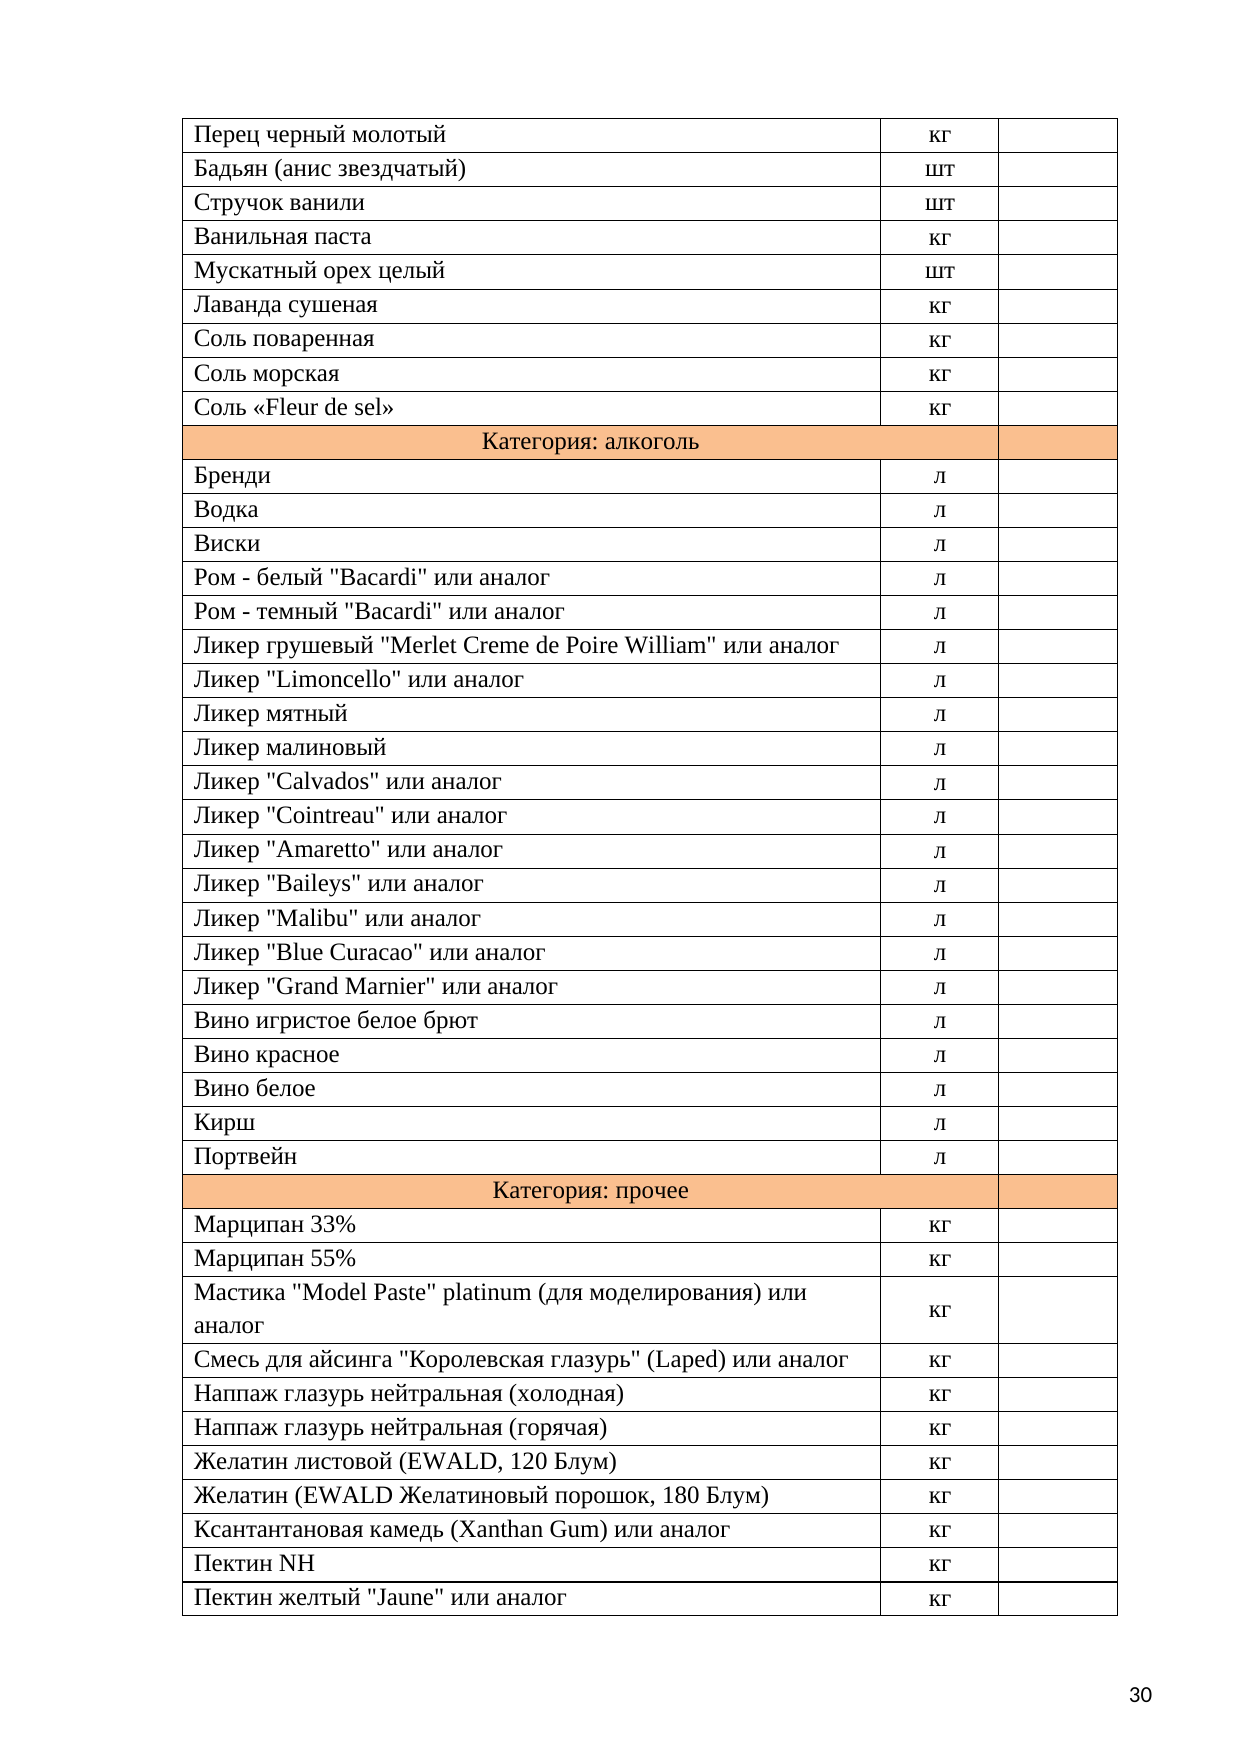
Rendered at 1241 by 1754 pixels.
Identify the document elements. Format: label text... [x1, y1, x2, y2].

table_cell л [881, 1039, 998, 1072]
table_cell Ликер грушевый "Merlet Creme de Poire William" или аналог [183, 630, 880, 663]
table_cell [999, 1005, 1117, 1038]
table_cell Ликер "Grand Marnier" или аналог [183, 971, 880, 1004]
table_cell Портвейн [183, 1141, 880, 1174]
table_cell [999, 1175, 1117, 1208]
table_cell Водка [183, 494, 880, 527]
table_cell Мускатный орех целый [183, 255, 880, 288]
table_cell Марципан 33% [183, 1209, 880, 1242]
table_cell Соль поваренная [183, 324, 880, 357]
table_cell Мастика "Model Paste" platinum (для моделирования) или аналог [183, 1277, 880, 1343]
table_cell шт [881, 153, 998, 186]
table_cell Пектин NH [183, 1548, 880, 1581]
table_cell л [881, 800, 998, 833]
table_cell [999, 1243, 1117, 1276]
table_cell Ликер "Limoncello" или аналог [183, 664, 880, 697]
table_cell [999, 358, 1117, 391]
table_cell кг [881, 358, 998, 391]
table_cell [999, 324, 1117, 357]
table_cell [999, 392, 1117, 425]
table_cell [999, 1344, 1117, 1377]
table_cell кг [881, 1480, 998, 1513]
table_cell кг [881, 392, 998, 425]
table_cell [999, 290, 1117, 322]
table_cell [999, 1107, 1117, 1140]
table_cell л [881, 835, 998, 867]
table_cell кг [881, 290, 998, 322]
table_cell кг [881, 1243, 998, 1276]
table_cell [999, 1277, 1117, 1343]
table_cell кг [881, 1583, 998, 1615]
table_cell [999, 119, 1117, 152]
table_cell [999, 971, 1117, 1004]
table_cell [999, 1412, 1117, 1445]
table_cell Стручок ванили [183, 187, 880, 220]
table_cell [999, 664, 1117, 697]
table_cell л [881, 664, 998, 697]
table_cell Перец черный молотый [183, 119, 880, 152]
table_cell [999, 221, 1117, 254]
table_cell Желатин листовой (EWALD, 120 Блум) [183, 1446, 880, 1479]
table_cell кг [881, 1412, 998, 1445]
table_cell л [881, 869, 998, 902]
table_cell [999, 1583, 1117, 1615]
table_cell л [881, 562, 998, 595]
table_cell л [881, 971, 998, 1004]
table_cell л [881, 698, 998, 731]
table_cell Вино белое [183, 1073, 880, 1106]
table_cell Ликер малиновый [183, 732, 880, 765]
table_cell Ликер "Amaretto" или аналог [183, 835, 880, 867]
table_cell [999, 937, 1117, 970]
table_cell [999, 255, 1117, 288]
table_cell [999, 1073, 1117, 1106]
table_cell [999, 426, 1117, 459]
table_cell кг [881, 1378, 998, 1411]
table_cell [999, 630, 1117, 663]
table_cell л [881, 766, 998, 799]
table_cell кг [881, 1277, 998, 1343]
table_cell [999, 800, 1117, 833]
table_cell л [881, 596, 998, 629]
table_cell л [881, 1107, 998, 1140]
table_cell Ванильная паста [183, 221, 880, 254]
table_cell л [881, 630, 998, 663]
table_cell Бадьян (анис звездчатый) [183, 153, 880, 186]
table_cell [999, 528, 1117, 561]
table_cell л [881, 1073, 998, 1106]
table_cell Ликер "Malibu" или аналог [183, 903, 880, 936]
table_cell [999, 766, 1117, 799]
table_cell Категория: прочее [183, 1175, 998, 1208]
table_cell л [881, 732, 998, 765]
table_cell кг [881, 1209, 998, 1242]
table_cell [999, 153, 1117, 186]
table_cell Ликер "Baileys" или аналог [183, 869, 880, 902]
table_cell [999, 1209, 1117, 1242]
table_cell [999, 1514, 1117, 1547]
table_cell кг [881, 221, 998, 254]
table_cell [999, 835, 1117, 867]
table_cell кг [881, 1344, 998, 1377]
table_cell Вино игристое белое брют [183, 1005, 880, 1038]
table_cell л [881, 937, 998, 970]
table_cell Ром - темный "Bacardi" или аналог [183, 596, 880, 629]
table_cell Категория: алкоголь [183, 426, 998, 459]
table_cell Ром - белый "Bacardi" или аналог [183, 562, 880, 595]
table_cell Желатин (EWALD Желатиновый порошок, 180 Блум) [183, 1480, 880, 1513]
table_cell [999, 562, 1117, 595]
table_cell кг [881, 1446, 998, 1479]
table_cell л [881, 1141, 998, 1174]
table_cell кг [881, 119, 998, 152]
table_cell [999, 1446, 1117, 1479]
table_cell [999, 732, 1117, 765]
table_cell [999, 596, 1117, 629]
table_cell [999, 869, 1117, 902]
table_cell [999, 494, 1117, 527]
table_cell шт [881, 255, 998, 288]
table_cell л [881, 1005, 998, 1038]
table_cell [999, 187, 1117, 220]
table_cell шт [881, 187, 998, 220]
table_cell Ксантантановая камедь (Xanthan Gum) или аналог [183, 1514, 880, 1547]
table_cell Ликер "Calvados" или аналог [183, 766, 880, 799]
table_cell [999, 1141, 1117, 1174]
table_cell Вино красное [183, 1039, 880, 1072]
table_cell Лаванда сушеная [183, 290, 880, 322]
table_cell л [881, 494, 998, 527]
table_cell Соль «Fleur de sel» [183, 392, 880, 425]
table_cell кг [881, 1514, 998, 1547]
table_cell Пектин желтый "Jaune" или аналог [183, 1583, 880, 1615]
table_cell кг [881, 1548, 998, 1581]
table_cell Ликер мятный [183, 698, 880, 731]
table_cell Наппаж глазурь нейтральная (холодная) [183, 1378, 880, 1411]
table_cell [999, 1548, 1117, 1581]
table_cell Смесь для айсинга "Королевская глазурь" (Laped) или аналог [183, 1344, 880, 1377]
table_cell Виски [183, 528, 880, 561]
table_cell [999, 1039, 1117, 1072]
table_cell [999, 460, 1117, 493]
table_cell Ликер "Cointreau" или аналог [183, 800, 880, 833]
table_cell [999, 903, 1117, 936]
table_cell Бренди [183, 460, 880, 493]
table_cell Наппаж глазурь нейтральная (горячая) [183, 1412, 880, 1445]
table_cell Кирш [183, 1107, 880, 1140]
table_cell л [881, 528, 998, 561]
table_cell [999, 1378, 1117, 1411]
table_cell [999, 698, 1117, 731]
table_cell л [881, 903, 998, 936]
table_cell Марципан 55% [183, 1243, 880, 1276]
table_cell л [881, 460, 998, 493]
table_cell [999, 1480, 1117, 1513]
table_cell кг [881, 324, 998, 357]
table_cell Соль морская [183, 358, 880, 391]
table_cell Ликер "Blue Curacao" или аналог [183, 937, 880, 970]
